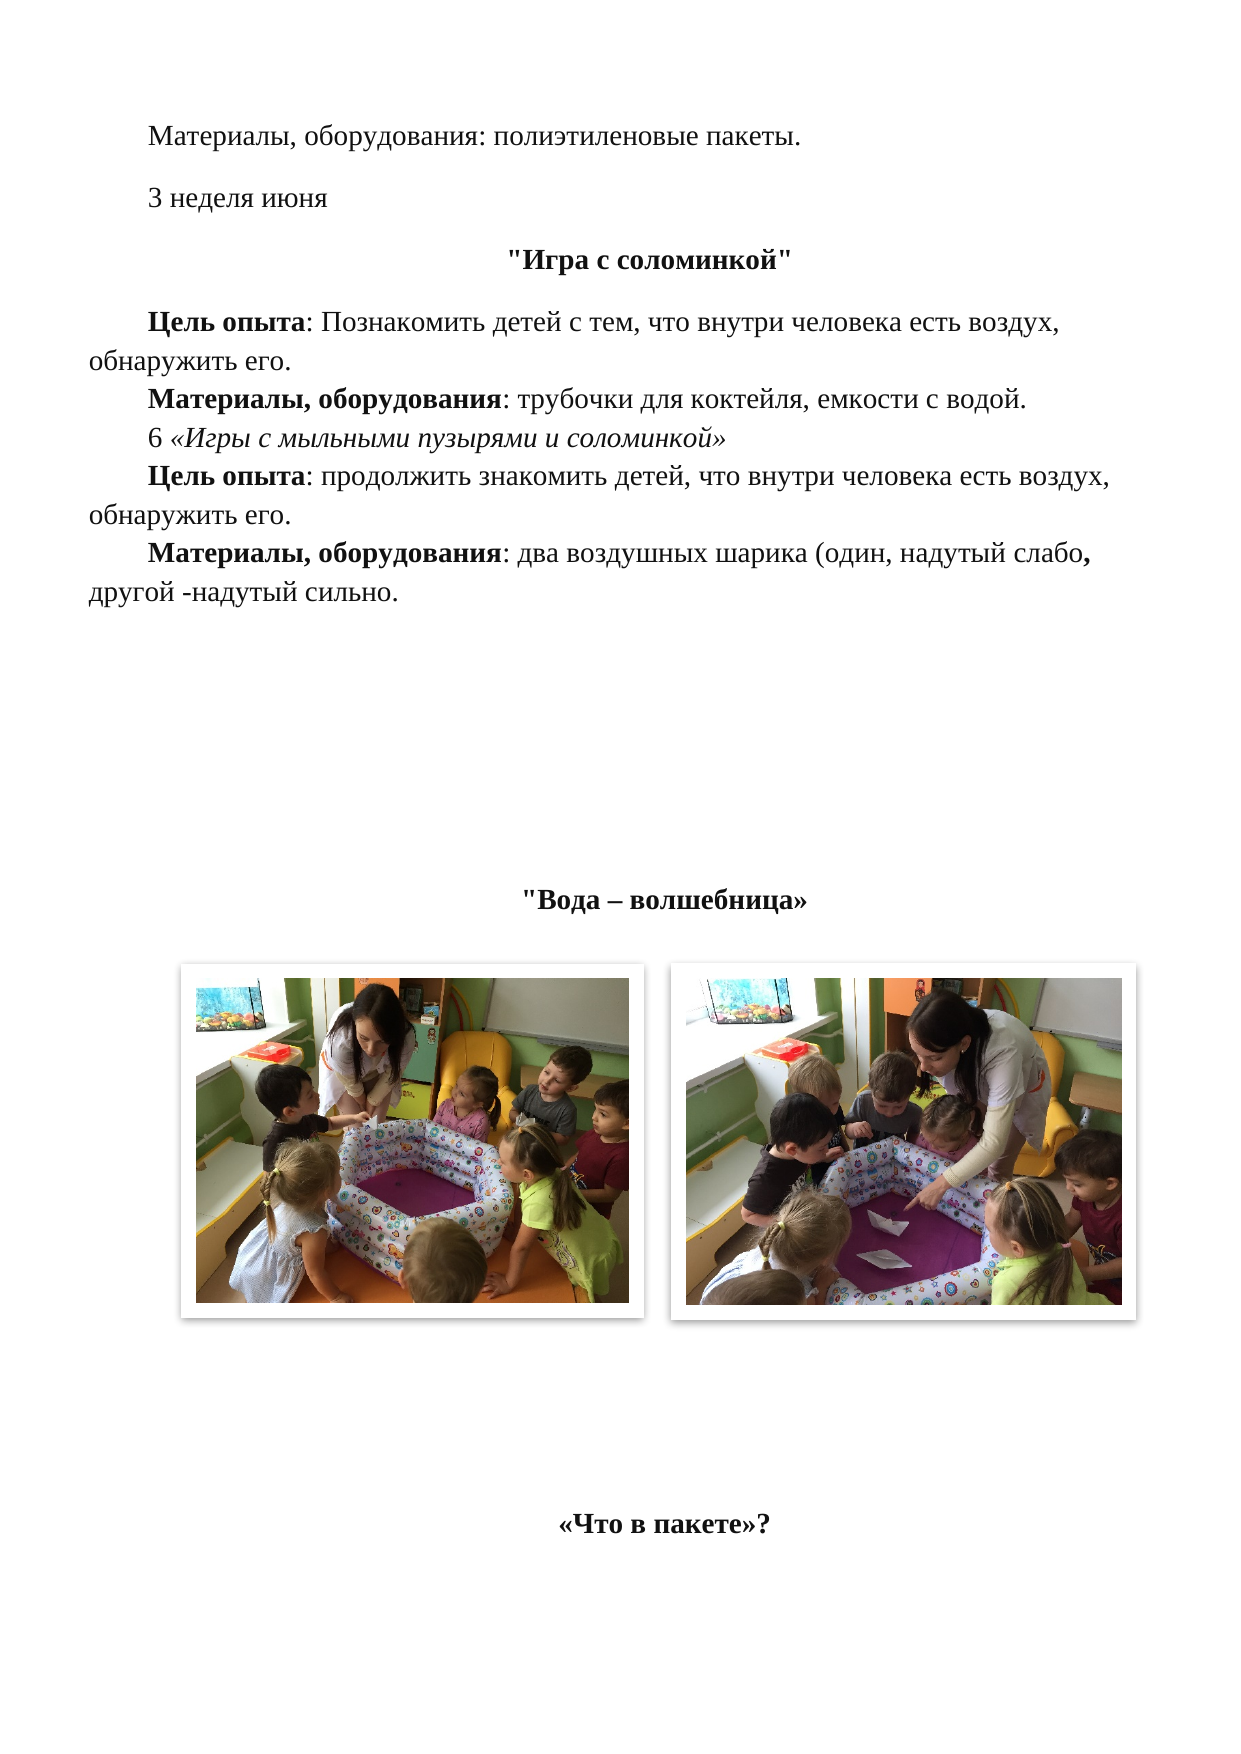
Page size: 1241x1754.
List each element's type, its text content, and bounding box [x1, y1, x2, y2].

text Цель опыта: продолжить знакомить детей, что внутри человека есть воздух, обнаружить его. [88, 458, 1152, 530]
text Материалы, оборудования: два воздушных шарика (один, надутый слабо, другой -надутый сильно. [88, 535, 1152, 607]
text "Вода – волшебница» [177, 882, 1152, 916]
text «Что в пакете»? [177, 1506, 1152, 1539]
text Цель опыта: Познакомить детей с тем, что внутри человека есть воздух, обнаружить его. [88, 304, 1152, 376]
picture [686, 978, 1122, 1305]
text 3 неделя июня [88, 180, 1152, 214]
text "Игра с соломинкой" [88, 242, 1152, 276]
text Материалы, оборудования: трубочки для коктейля, емкости с водой. [88, 381, 1152, 415]
picture [196, 978, 629, 1303]
text Материалы, оборудования: полиэтиленовые пакеты. [88, 118, 1152, 152]
text 6 «Игры с мыльными пузырями и соломинкой» [88, 420, 1152, 453]
